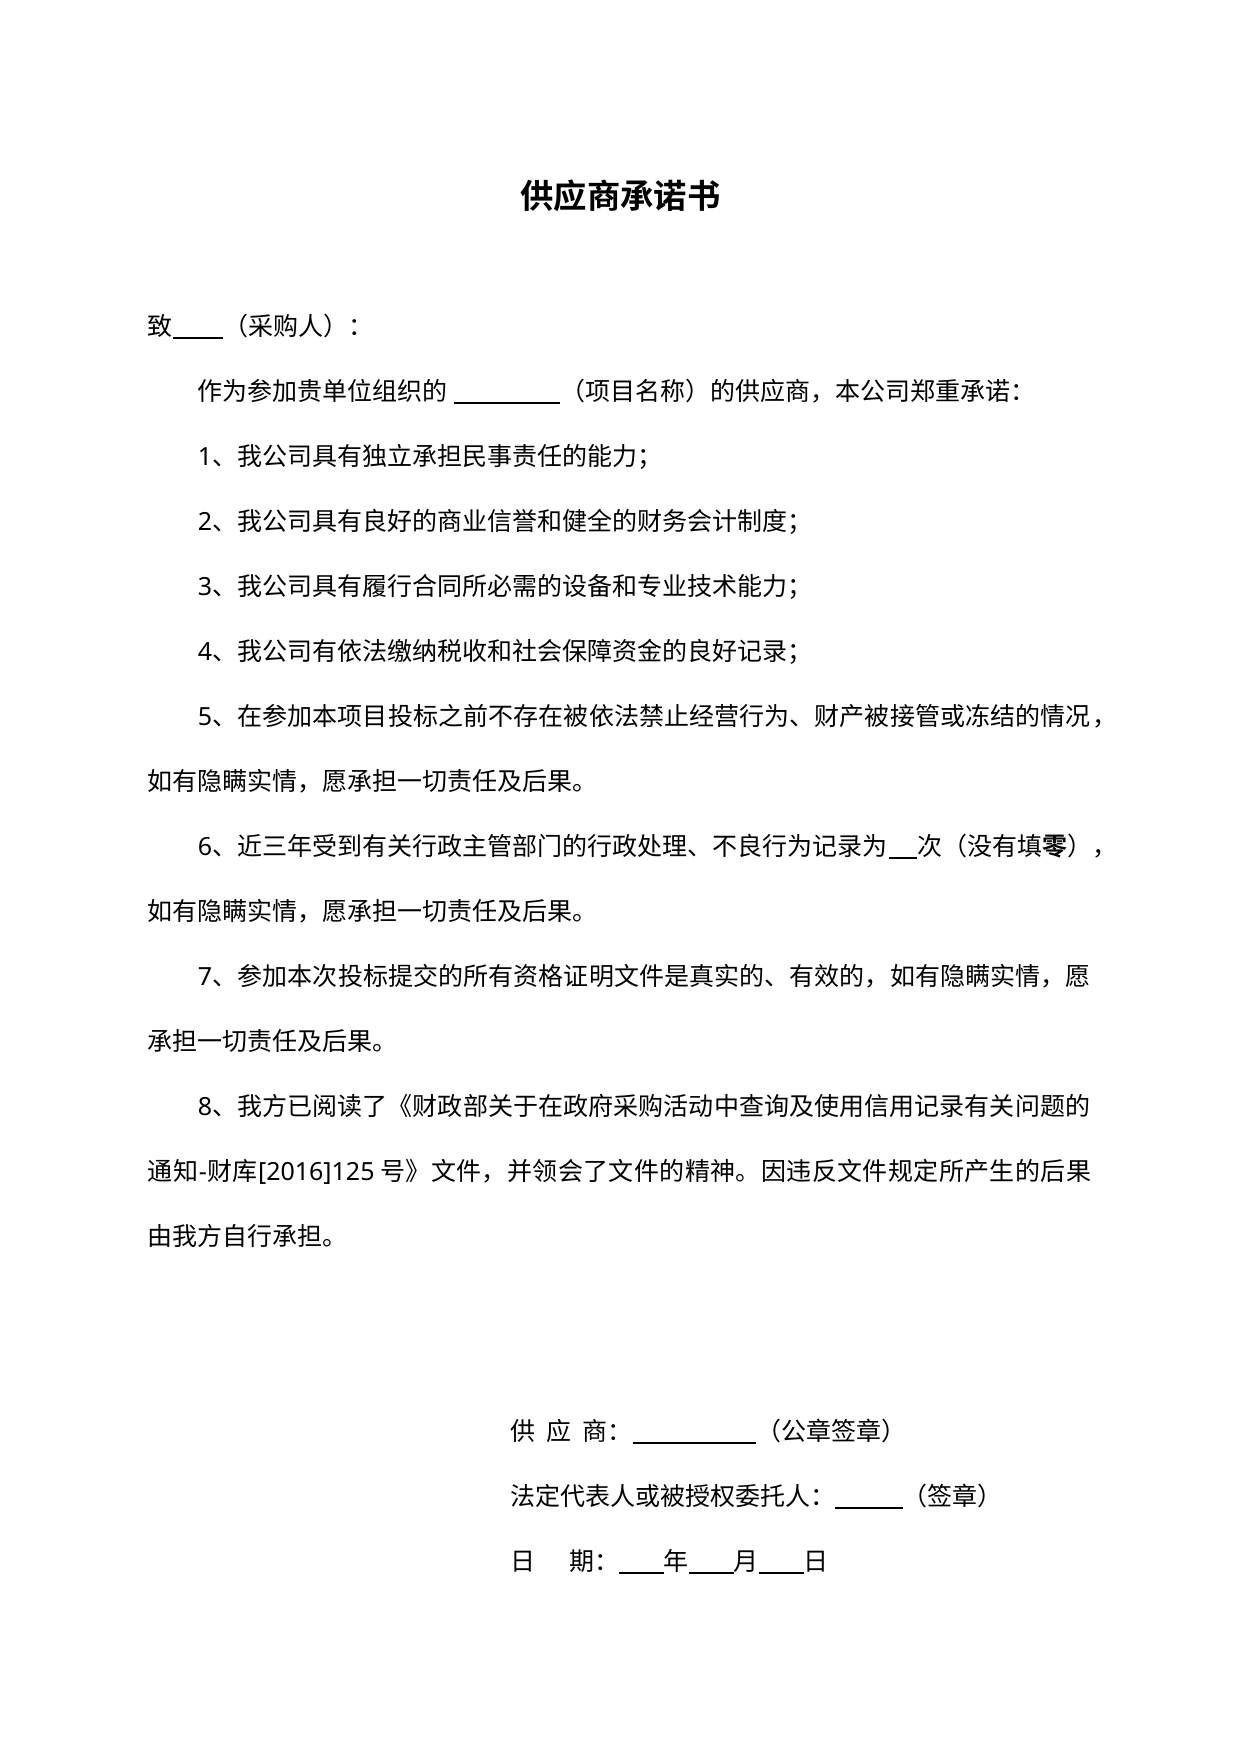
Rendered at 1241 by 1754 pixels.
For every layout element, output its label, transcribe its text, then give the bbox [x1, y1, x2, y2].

text 法定代表人或被授权委托人： （签章） [148, 1462, 1093, 1527]
text 8、我方已阅读了《财政部关于在政府采购活动中查询及使用信用记录有关问题的通知-财库[2016]125号》文件，并领会了文件的精神。因违反文件规定所产生的后果由我方自行承担。 [148, 1072, 1093, 1267]
text 2、我公司具有良好的商业信誉和健全的财务会计制度； [148, 487, 1093, 552]
text 供应商承诺书 [148, 162, 1093, 227]
text 供 应 商： （公章签章） [148, 1397, 1093, 1462]
text 3、我公司具有履行合同所必需的设备和专业技术能力； [148, 552, 1093, 617]
text 作为参加贵单位组织的 （项目名称）的供应商，本公司郑重承诺： [148, 357, 1093, 422]
text 6、近三年受到有关行政主管部门的行政处理、不良行为记录为 次（没有填零），如有隐瞒实情，愿承担一切责任及后果。 [148, 812, 1093, 942]
text 日 期： 年 月 日 [148, 1527, 1093, 1592]
text 1、我公司具有独立承担民事责任的能力； [148, 422, 1093, 487]
text 5、在参加本项目投标之前不存在被依法禁止经营行为、财产被接管或冻结的情况，如有隐瞒实情，愿承担一切责任及后果。 [148, 682, 1093, 812]
text 致 （采购人）： [148, 292, 1093, 357]
text 4、我公司有依法缴纳税收和社会保障资金的良好记录； [148, 617, 1093, 682]
text 7、参加本次投标提交的所有资格证明文件是真实的、有效的，如有隐瞒实情，愿承担一切责任及后果。 [148, 942, 1093, 1072]
